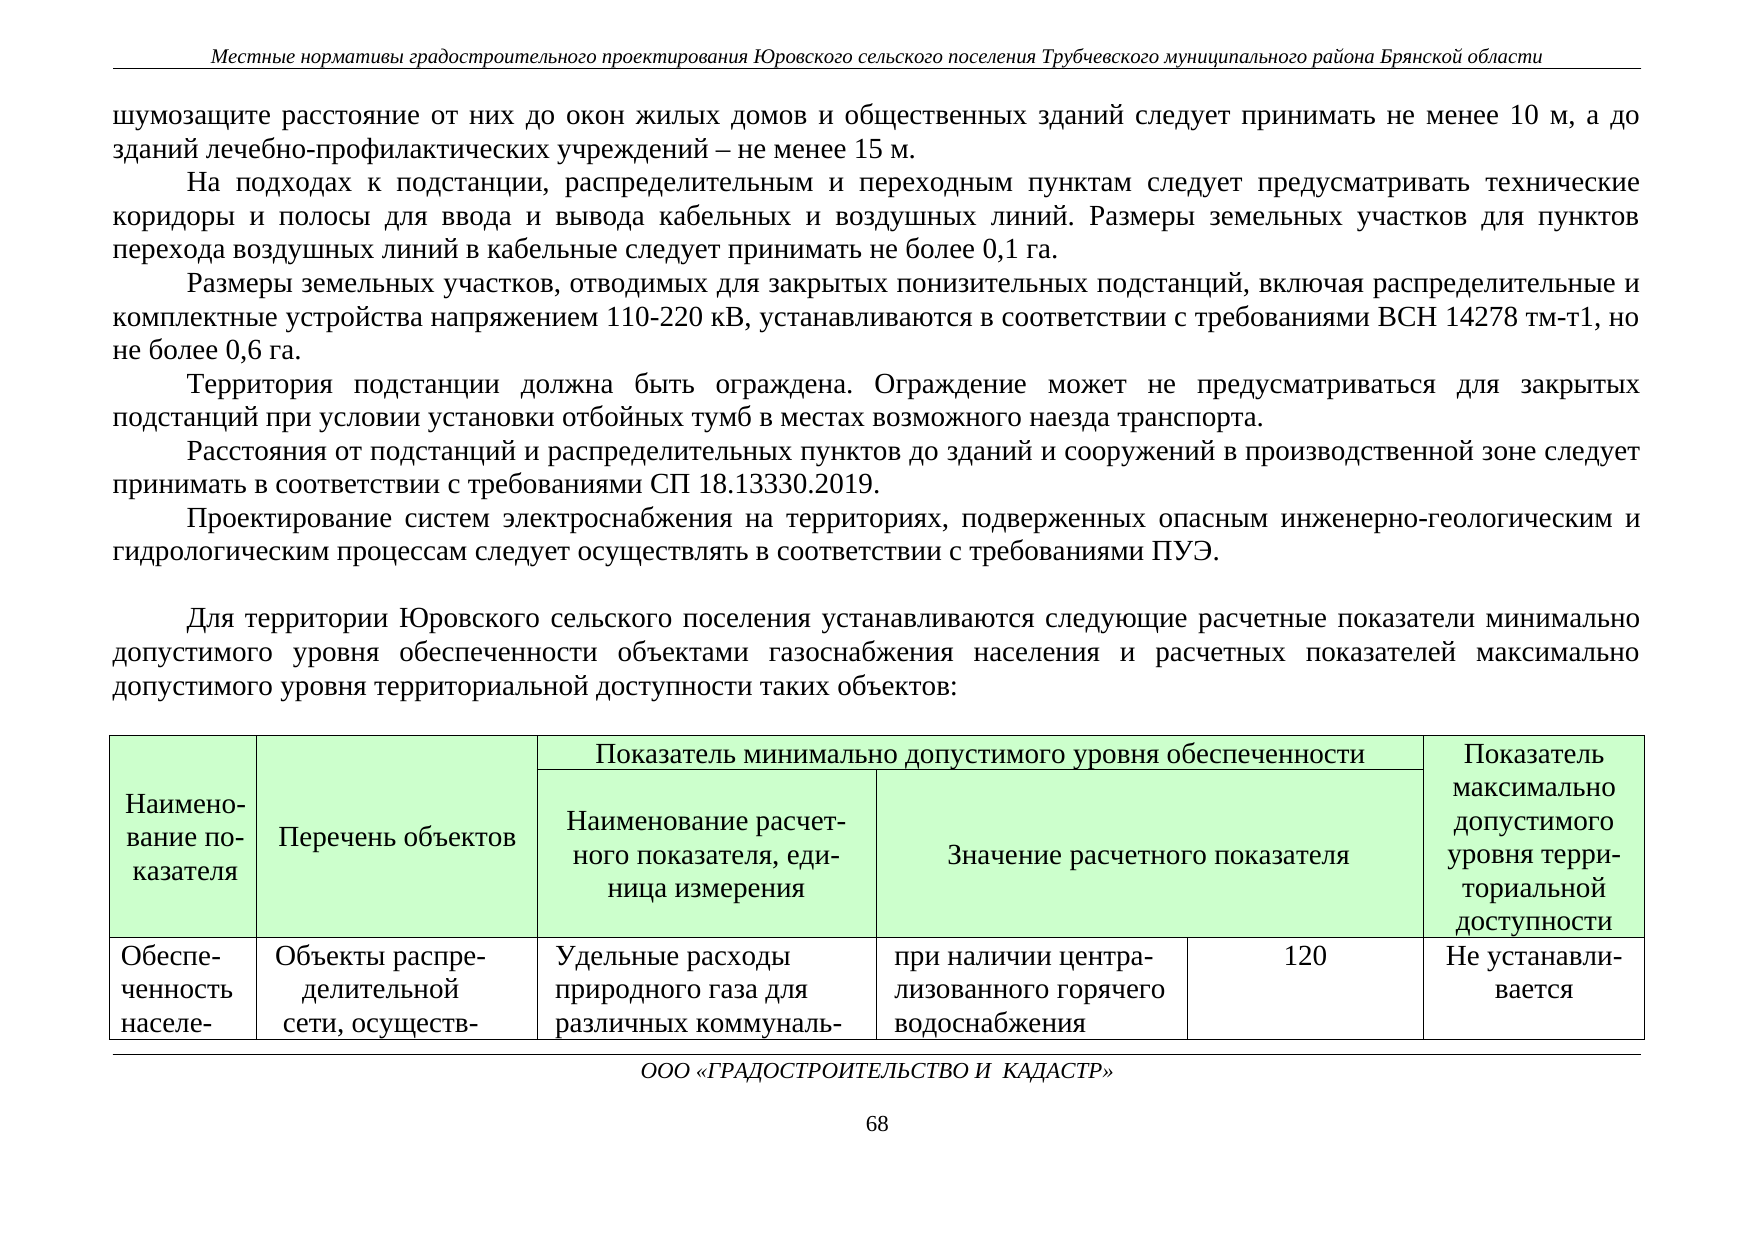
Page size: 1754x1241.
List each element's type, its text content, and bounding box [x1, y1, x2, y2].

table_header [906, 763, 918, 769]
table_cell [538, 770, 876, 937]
text Для территории Юровского сельского поселения устанавливаются следующие расчетные показатели минимально допустимого уровня обеспеченности объектами газоснабжения населения и расчетных показателей максимально допустимого уровня территориальной доступности таких объектов: [112, 601, 1641, 701]
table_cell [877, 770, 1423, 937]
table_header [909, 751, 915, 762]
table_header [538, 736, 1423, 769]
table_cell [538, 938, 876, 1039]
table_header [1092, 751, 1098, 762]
text Проектирование систем электроснабжения на территориях, подверженных опасным инженерно-геологическим и гидрологическим процессам следует осуществлять в соответствии с требованиями ПУЭ. [112, 500, 1641, 567]
text На подходах к подстанции, распределительным и переходным пунктам следует предусматривать технические коридоры и полосы для ввода и вывода кабельных и воздушных линий. Размеры земельных участков для пунктов перехода воздушных линий в кабельные следует принимать не более . [112, 164, 1641, 265]
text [112, 97, 1641, 164]
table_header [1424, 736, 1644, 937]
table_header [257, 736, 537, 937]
text Расстояния от подстанций и распределительных пунктов до зданий и сооружений в производственной зоне следует принимать в соответствии с требованиями СП 18.13330.2019. [112, 433, 1641, 500]
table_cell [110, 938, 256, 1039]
text Территория подстанции должна быть ограждена. Ограждение может не предусматриваться для закрытых подстанций при условии установки отбойных тумб в местах возможного наезда транспорта. [112, 366, 1641, 433]
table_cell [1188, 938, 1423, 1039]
text Размеры земельных участков, отводимых для закрытых понизительных подстанций, включая распределительные и комплектные устройства напряжением 110-220 кВ, устанавливаются в соответствии с требованиями ВСН 14278 тм-т1, но не более . [112, 265, 1641, 366]
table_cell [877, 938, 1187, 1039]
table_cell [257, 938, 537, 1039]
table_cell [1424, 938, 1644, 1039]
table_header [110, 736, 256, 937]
